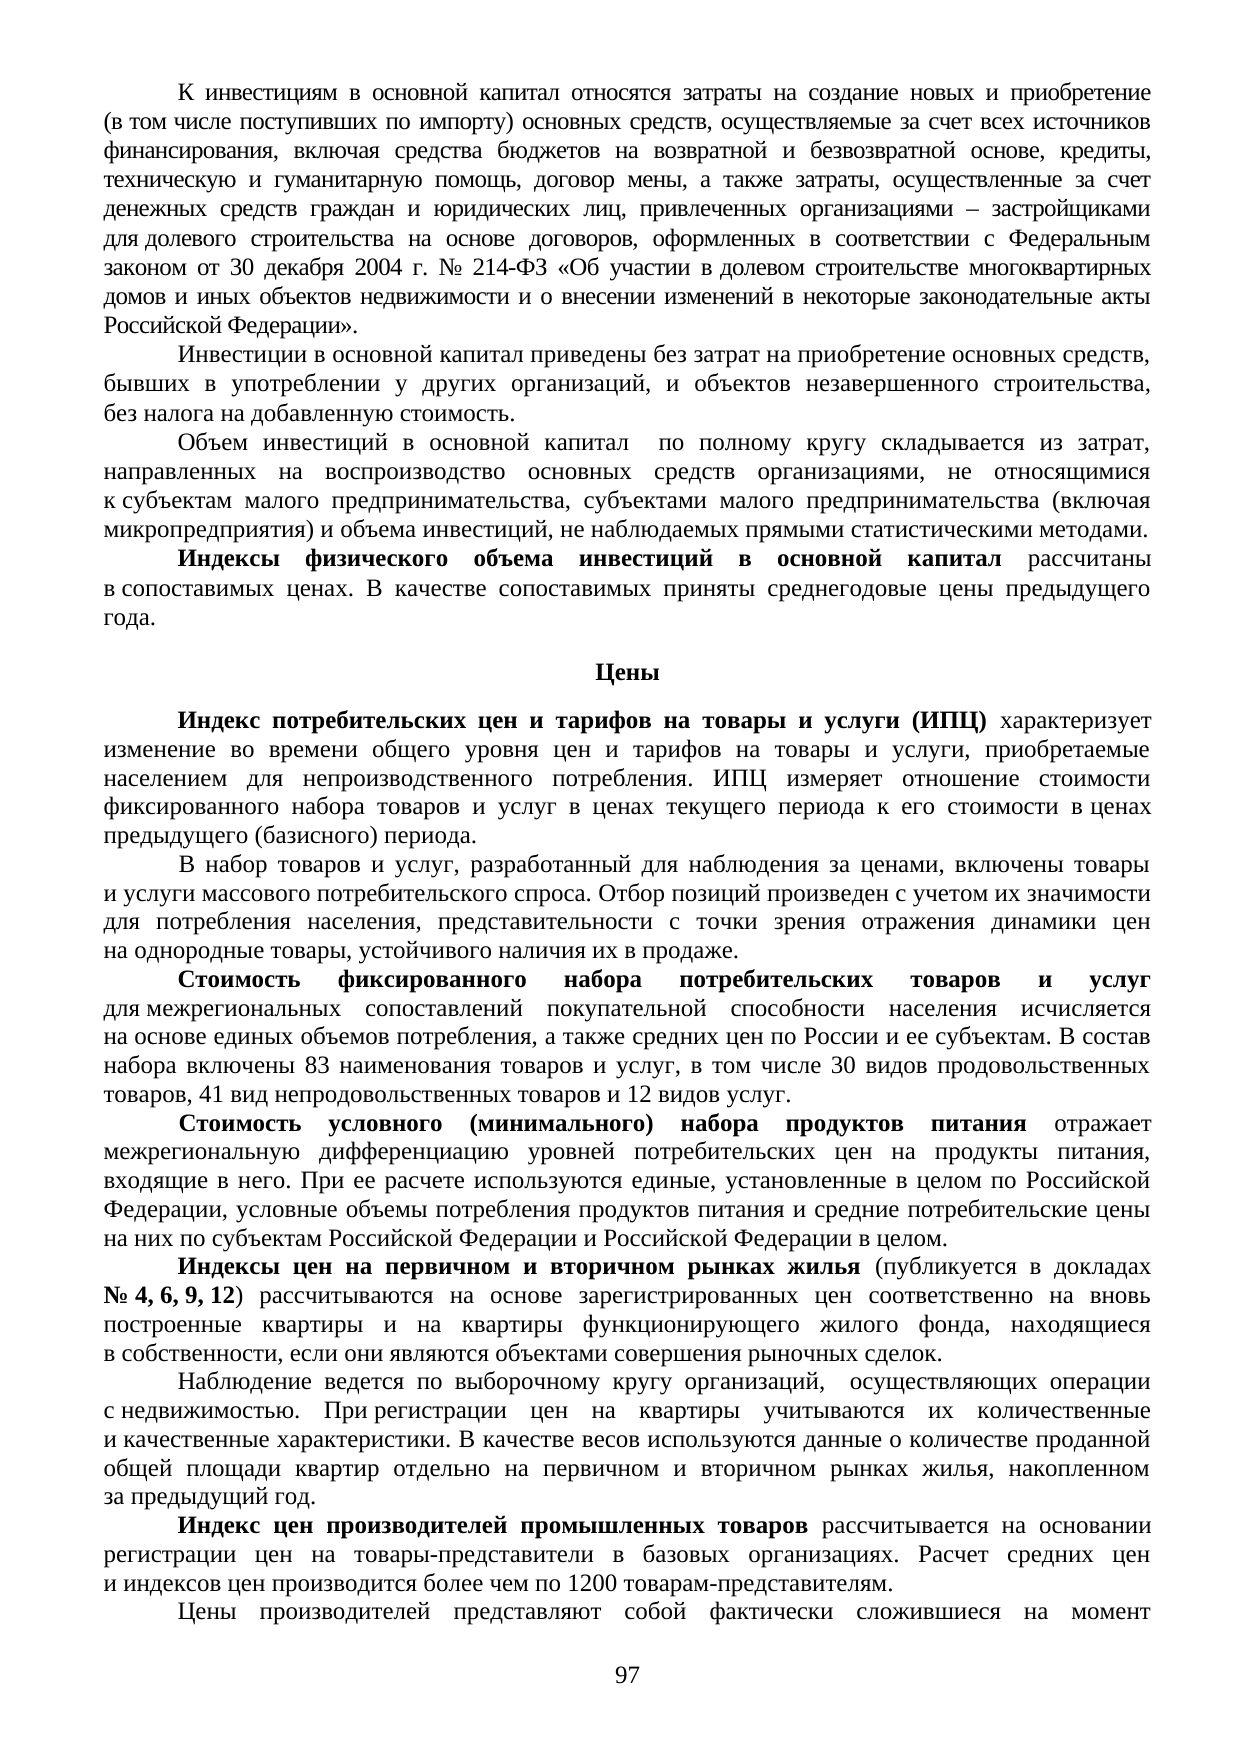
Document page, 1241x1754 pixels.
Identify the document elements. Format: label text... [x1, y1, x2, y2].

text Цены [103, 657, 1152, 686]
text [103, 1596, 1152, 1625]
text К инвестициям в основной капитал относятся затраты на создание новых и приобретение (в том числе поступивших по импорту) основных средств, осуществляемые за счет всех источников финансирования, включая средства бюджетов на возвратной и безвозвратной основе, кредиты, техническую и гуманитарную помощь, договор мены, а также затраты, осуществленные за счет денежных средств граждан и юридических лиц, привлеченных организациями – застройщиками для долевого строительства на основе договоров, оформленных в соответствии с Федеральным законом от 30 декабря 2004 г. № 214-ФЗ «Об участии в долевом строительстве многоквартирных домов и иных объектов недвижимости и о внесении изменений в некоторые законодательные акты Российской Федерации». [103, 77, 1152, 339]
text Стоимость условного (минимального) набора продуктов питания отражает межрегиональную дифференциацию уровней потребительских цен на продукты питания, входящие в него. При ее расчете используются единые, установленные в целом по Российской Федерации, условные объемы потребления продуктов питания и средние потребительские цены на них по субъектам Российской Федерации и Российской Федерации в целом. [103, 1108, 1152, 1251]
text Объем инвестиций в основной капитал по полному кругу складывается из затрат, направленных на воспроизводство основных средств организациями, не относящимися к субъектам малого предпринимательства, субъектами малого предпринимательства (включая микропредприятия) и объема инвестиций, не наблюдаемых прямыми статистическими методами. [103, 427, 1152, 543]
text В набор товаров и услуг, разработанный для наблюдения за ценами, включены товары и услуги массового потребительского спроса. Отбор позиций произведен с учетом их значимости для потребления населения, представительности с точки зрения отражения динамики цен на однородные товары, устойчивого наличия их в продаже. [103, 849, 1152, 964]
text Наблюдение ведется по выборочному кругу организаций, осуществляющих операции с недвижимостью. При регистрации цен на квартиры учитываются их количественные и качественные характеристики. В качестве весов используются данные о количестве проданной общей площади квартир отдельно на первичном и вторичном рынках жилья, накопленном за предыдущий год. [103, 1366, 1152, 1510]
text Стоимость фиксированного набора потребительских товаров и услуг для межрегиональных сопоставлений покупательной способности населения исчисляется на основе единых объемов потребления, а также средних цен по России и ее субъектам. В состав набора включены 83 наименования товаров и услуг, в том числе 30 видов продовольственных товаров, 41 вид непродовольственных товаров и 12 видов услуг. [103, 964, 1152, 1108]
text Индекс цен производителей промышленных товаров рассчитывается на основании регистрации цен на товары-представители в базовых организациях. Расчет средних цен и индексов цен производится более чем по 1200 товарам-представителям. [103, 1510, 1152, 1596]
text Индекс потребительских цен и тарифов на товары и услуги (ИПЦ) характеризует изменение во времени общего уровня цен и тарифов на товары и услуги, приобретаемые населением для непроизводственного потребления. ИПЦ измеряет отношение стоимости фиксированного набора товаров и услуг в ценах текущего периода к его стоимости в ценах предыдущего (базисного) периода. [103, 705, 1152, 849]
text Индексы цен на первичном и вторичном рынках жилья (публикуется в докладах № 4, 6, 9, 12) рассчитываются на основе зарегистрированных цен соответственно на вновь построенные квартиры и на квартиры функционирующего жилого фонда, находящиеся в собственности, если они являются объектами совершения рыночных сделок. [103, 1251, 1152, 1366]
text Инвестиции в основной капитал приведены без затрат на приобретение основных средств, бывших в употреблении у других организаций, и объектов незавершенного строительства, без налога на добавленную стоимость. [103, 339, 1152, 427]
text Индексы физического объема инвестиций в основной капитал рассчитаны в сопоставимых ценах. В качестве сопоставимых приняты среднегодовые цены предыдущего года. [103, 543, 1152, 631]
